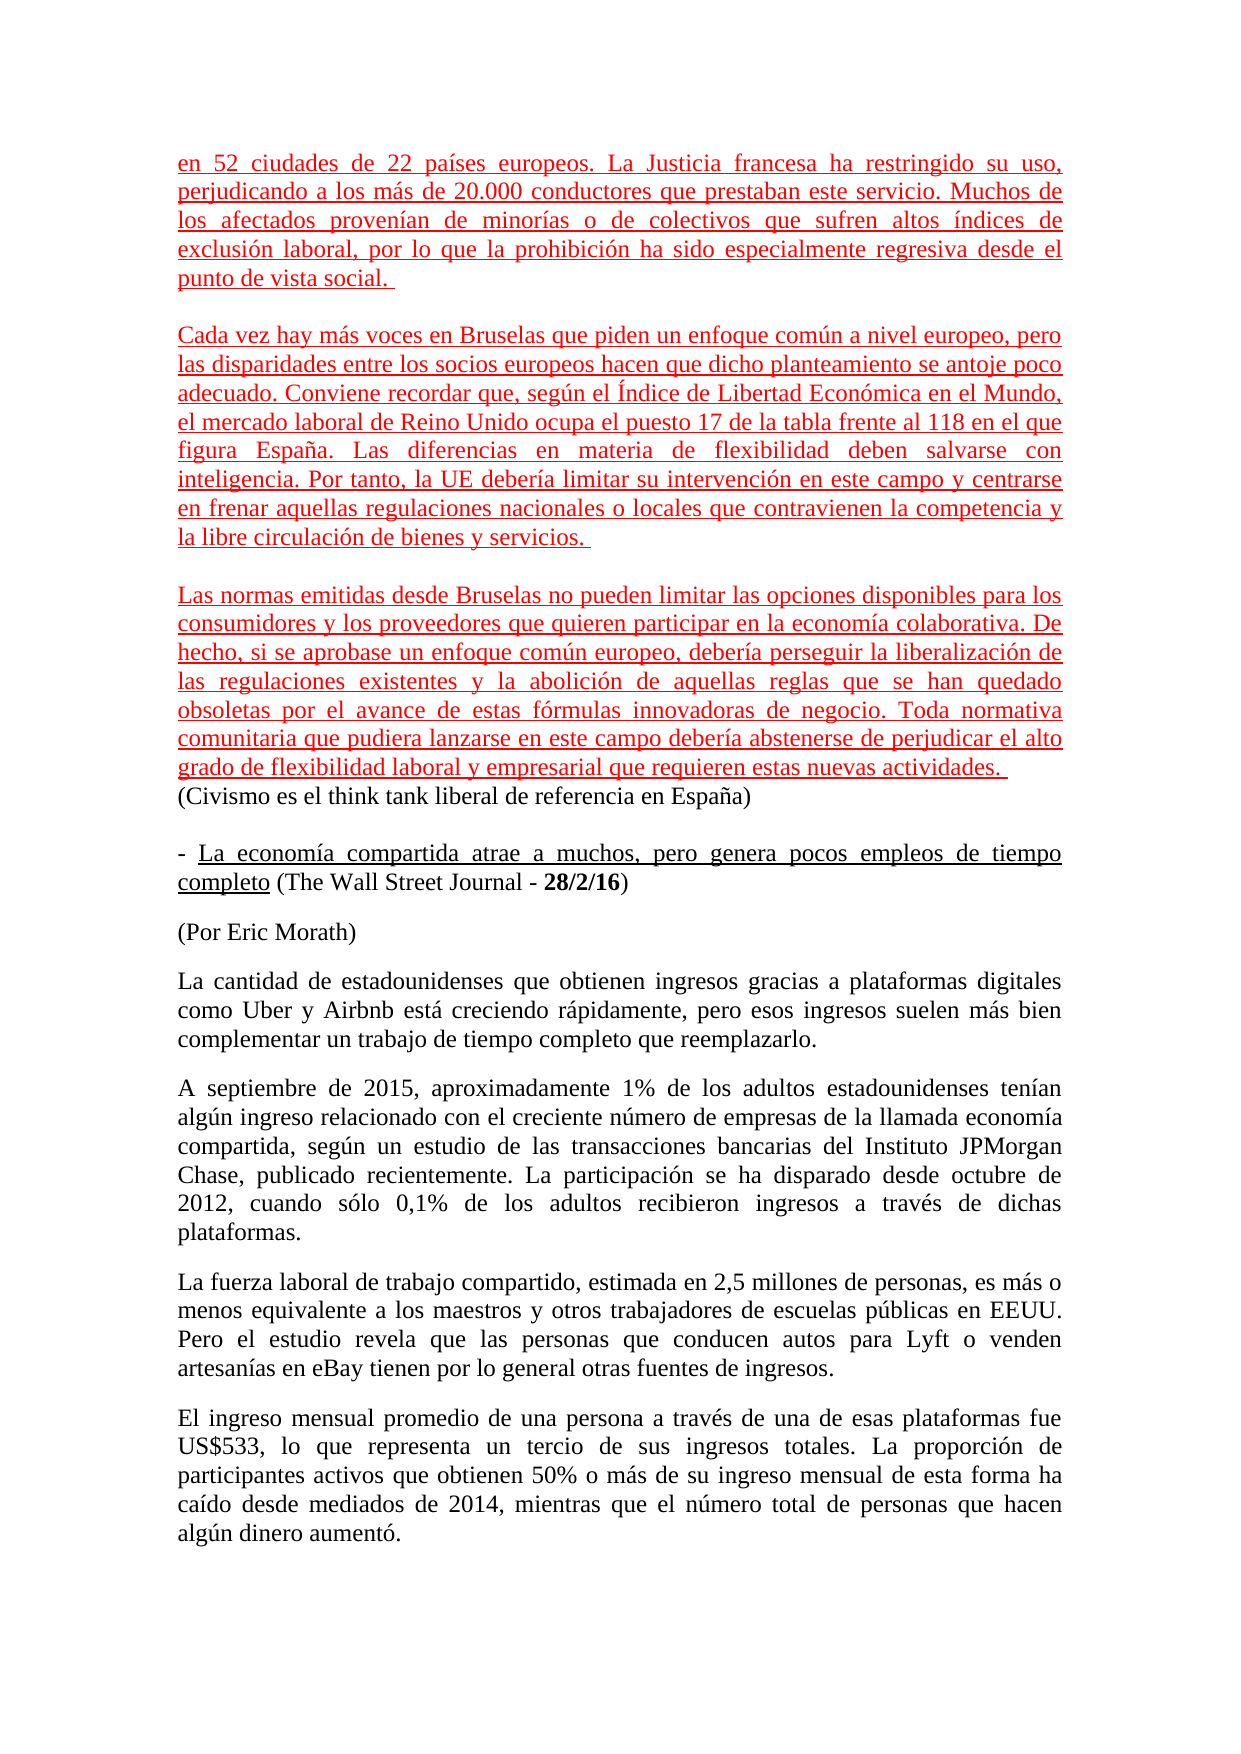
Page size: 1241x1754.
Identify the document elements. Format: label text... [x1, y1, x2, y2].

text A septiembre de 2015, aproximadamente 1% de los adultos estadounidenses tenían algún ingreso relacionado con el creciente número de empresas de la llamada economía compartida, según un estudio de las transacciones bancarias del Instituto JPMorgan Chase, publicado recientemente. La participación se ha disparado desde octubre de 2012, cuando sólo 0,1% de los adultos recibieron ingresos a través de dichas plataformas. [177, 1073, 1063, 1246]
text Cada vez hay más voces en Bruselas que piden un enfoque común a nivel europeo, pero las disparidades entre los socios europeos hacen que dicho planteamiento se antoje poco adecuado. Conviene recordar que, según el Índice de Libertad Económica en el Mundo, el mercado laboral de Reino Unido ocupa el puesto 17 de la tabla frente al 118 en el que figura España. Las diferencias en materia de flexibilidad deben salvarse con inteligencia. Por tanto, la UE debería limitar su intervención en este campo y centrarse en frenar aquellas regulaciones nacionales o locales que contravienen la competencia y la libre circulación de bienes y servicios. [177, 321, 1063, 374]
text La cantidad de estadounidenses que obtienen ingresos gracias a plataformas digitales como Uber y Airbnb está creciendo rápidamente, pero esos ingresos suelen más bien complementar un trabajo de tiempo completo que reemplazarlo. [177, 966, 1063, 1053]
text (Civismo es el think tank liberal de referencia en España) [177, 781, 1063, 810]
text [177, 148, 1063, 173]
text El ingreso mensual promedio de una persona a través de una de esas plataformas fue US$533, lo que representa un tercio de sus ingresos totales. La proporción de participantes activos que obtienen 50% o más de su ingreso mensual de esta forma ha caído desde mediados de 2014, mientras que el número total de personas que hacen algún dinero aumentó. [177, 1403, 1063, 1546]
text (Por Eric Morath) [177, 917, 1063, 946]
text La fuerza laboral de trabajo compartido, estimada en 2,5 millones de personas, es más o menos equivalente a los maestros y otros trabajadores de escuelas públicas en EEUU. Pero el estudio revela que las personas que conducen autos para Lyft o venden artesanías en eBay tienen por lo general otras fuentes de ingresos. [177, 1267, 1063, 1382]
text - La economía compartida atrae a muchos, pero genera pocos empleos de tiempo completo (The Wall Street Journal - 28/2/16) [177, 838, 1063, 896]
